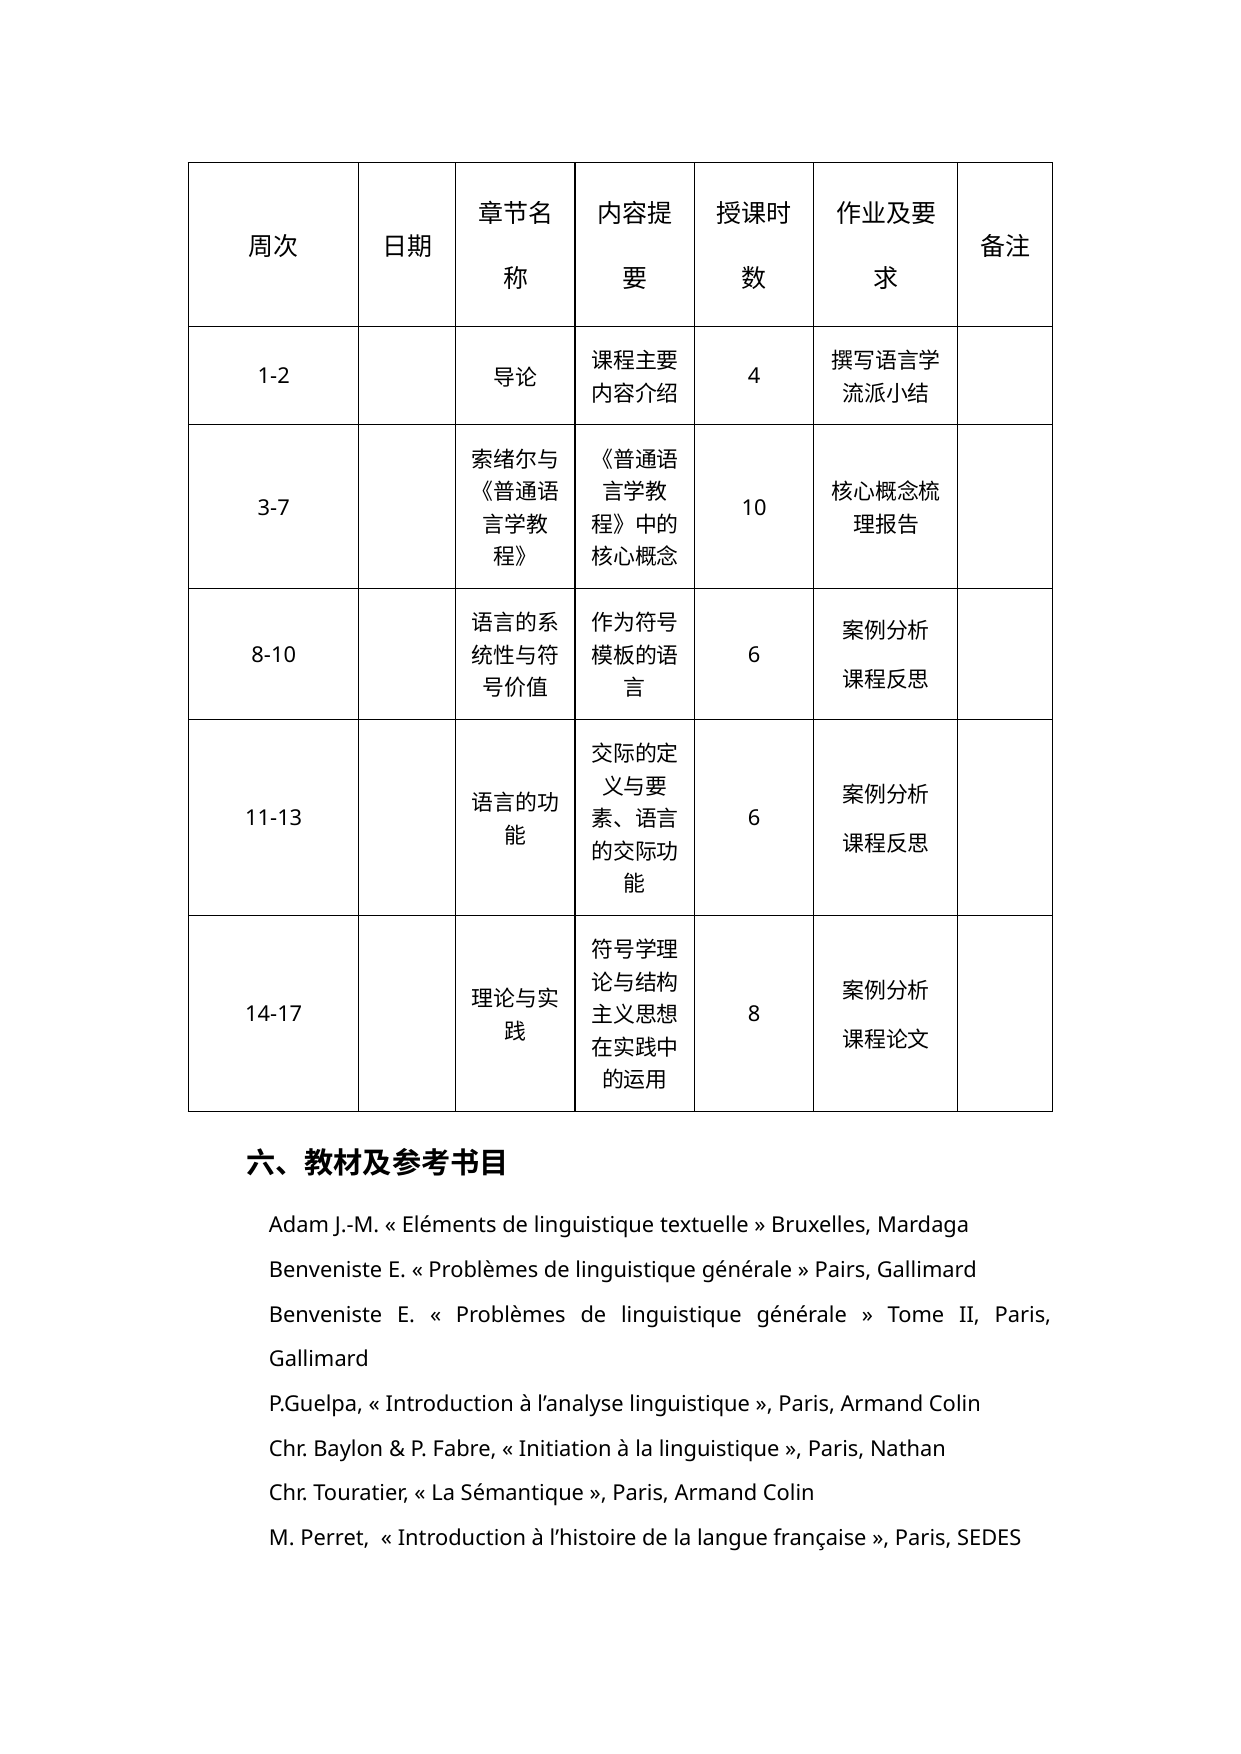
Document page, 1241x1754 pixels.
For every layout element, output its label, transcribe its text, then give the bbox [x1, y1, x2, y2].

table_cell 符号学理论与结构主义思想在实践中的运用 [576, 916, 694, 1111]
table_cell 6 [695, 589, 813, 719]
table_cell 11-13 [189, 720, 358, 915]
text Benveniste E. « Problèmes de linguistique générale » Tome II, Paris, Gallimard [269, 1299, 1053, 1373]
table_cell 作为符号模板的语言 [576, 589, 694, 719]
table_cell 导论 [456, 327, 574, 424]
table_cell 交际的定义与要素、语言的交际功能 [576, 720, 694, 915]
table_cell [359, 916, 455, 1111]
text P.Guelpa, « Introduction à l’analyse linguistique », Paris, Armand Colin [269, 1388, 1053, 1418]
table_cell 《普通语言学教程》中的核心概念 [576, 425, 694, 588]
table_cell 案例分析 课程反思 [814, 589, 957, 719]
table_cell 撰写语言学流派小结 [814, 327, 957, 424]
table_header 授课时数 [695, 163, 813, 326]
table_header 备注 [958, 163, 1052, 326]
text M. Perret, « Introduction à l’histoire de la langue française », Paris, SEDES [269, 1522, 1053, 1552]
text Adam J.-M. « Eléments de linguistique textuelle » Bruxelles, Mardaga [269, 1209, 1053, 1239]
table_cell [359, 720, 455, 915]
table_cell 8 [695, 916, 813, 1111]
table_cell [359, 589, 455, 719]
table_header 内容提要 [576, 163, 694, 326]
text Chr. Touratier, « La Sémantique », Paris, Armand Colin [269, 1477, 1053, 1507]
text Chr. Baylon & P. Fabre, « Initiation à la linguistique », Paris, Nathan [269, 1433, 1053, 1462]
table_cell 3-7 [189, 425, 358, 588]
table_cell 理论与实践 [456, 916, 574, 1111]
table_cell 索绪尔与《普通语言学教程》 [456, 425, 574, 588]
table_cell [958, 589, 1052, 719]
table_cell 6 [695, 720, 813, 915]
table_cell 8-10 [189, 589, 358, 719]
table_cell [958, 916, 1052, 1111]
table_cell 案例分析 课程论文 [814, 916, 957, 1111]
table_cell 4 [695, 327, 813, 424]
table_cell 案例分析 课程反思 [814, 720, 957, 915]
table_header 日期 [359, 163, 455, 326]
table_cell 10 [695, 425, 813, 588]
table_cell [359, 425, 455, 588]
table_cell 核心概念梳理报告 [814, 425, 957, 588]
table_cell [958, 327, 1052, 424]
table_cell [958, 720, 1052, 915]
table_cell 语言的系统性与符号价值 [456, 589, 574, 719]
table_cell [359, 327, 455, 424]
table_header 作业及要求 [814, 163, 957, 326]
text Benveniste E. « Problèmes de linguistique générale » Pairs, Gallimard [269, 1254, 1053, 1284]
table_cell [958, 425, 1052, 588]
table_cell 语言的功能 [456, 720, 574, 915]
text 六、教材及参考书目 [187, 1128, 1053, 1193]
table_header 章节名称 [456, 163, 574, 326]
table_cell 14-17 [189, 916, 358, 1111]
table_cell 课程主要内容介绍 [576, 327, 694, 424]
table_cell 1-2 [189, 327, 358, 424]
table_header 周次 [189, 163, 358, 326]
